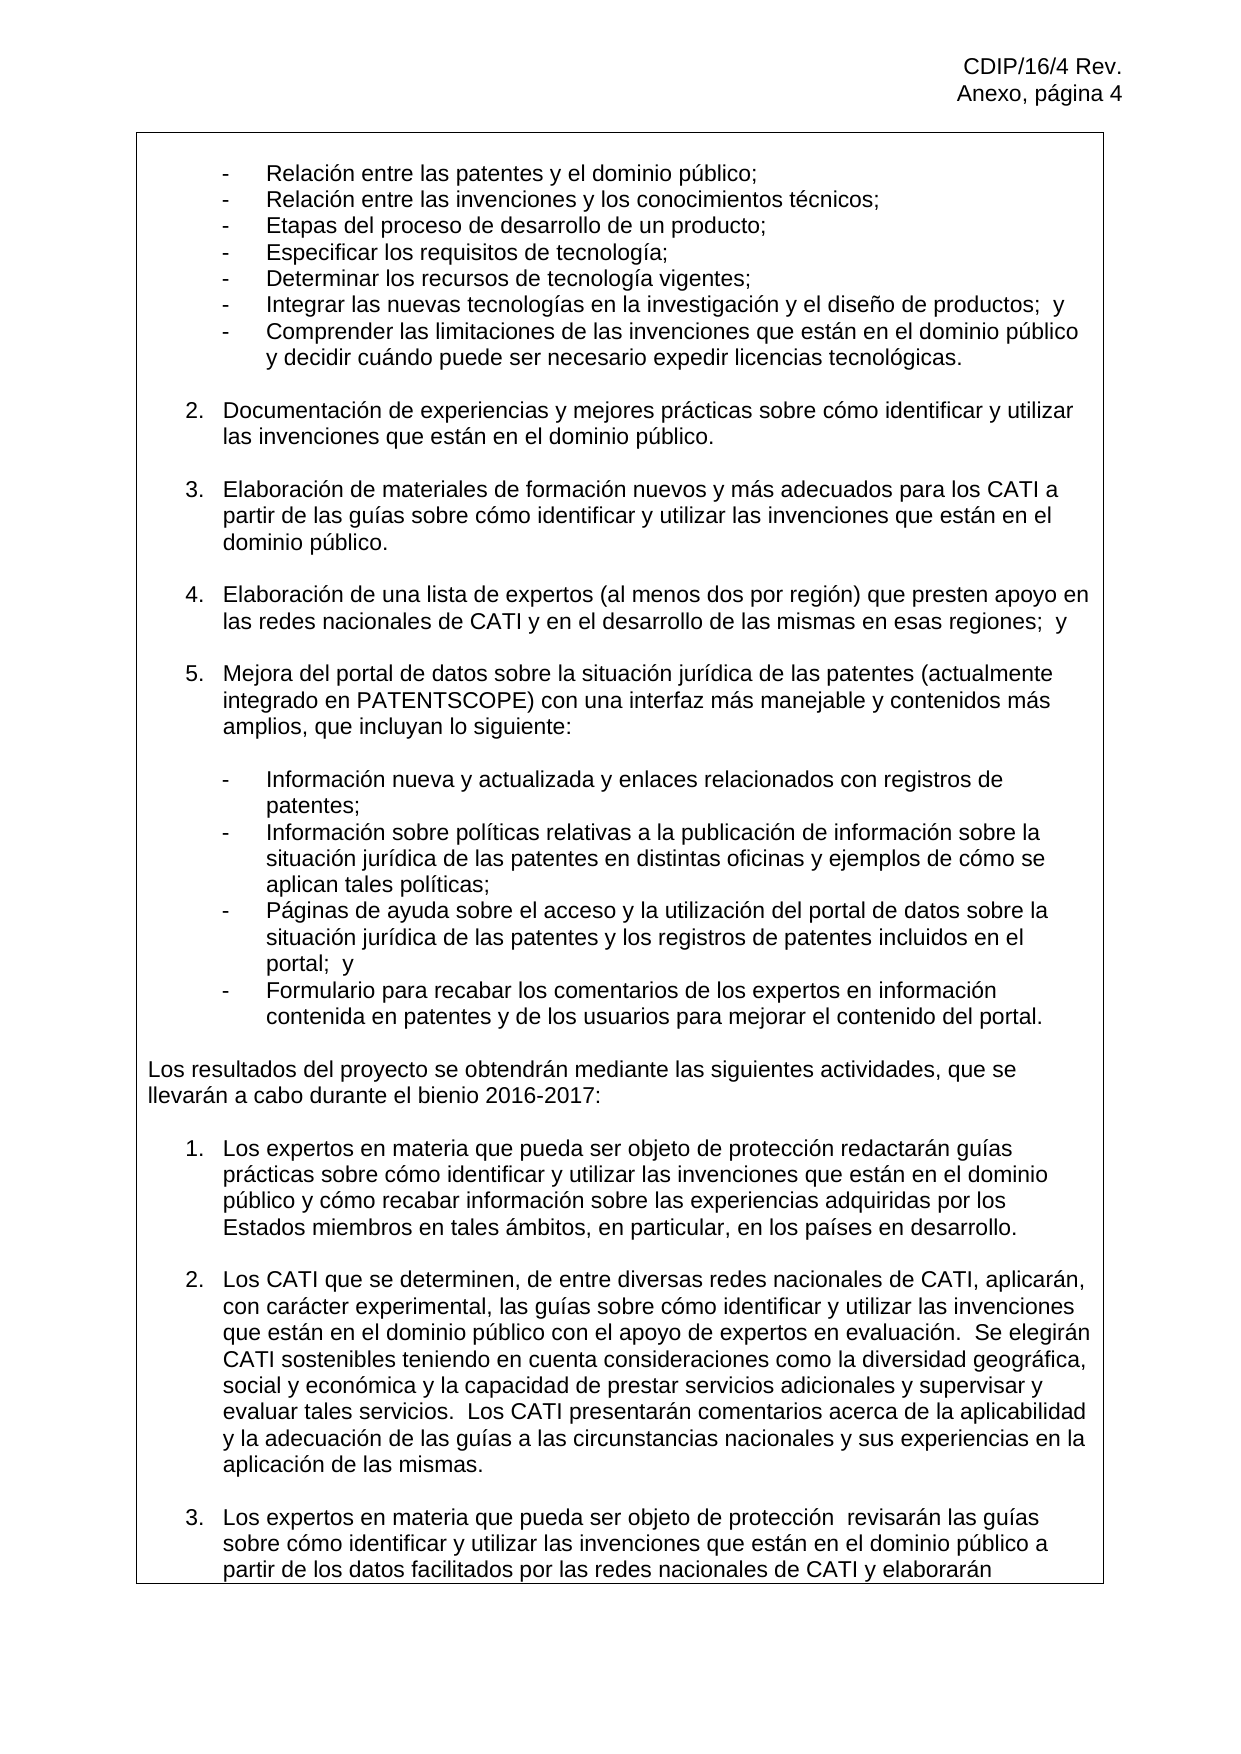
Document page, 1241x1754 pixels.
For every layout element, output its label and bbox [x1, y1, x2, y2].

table_cell [137, 133, 1103, 1583]
